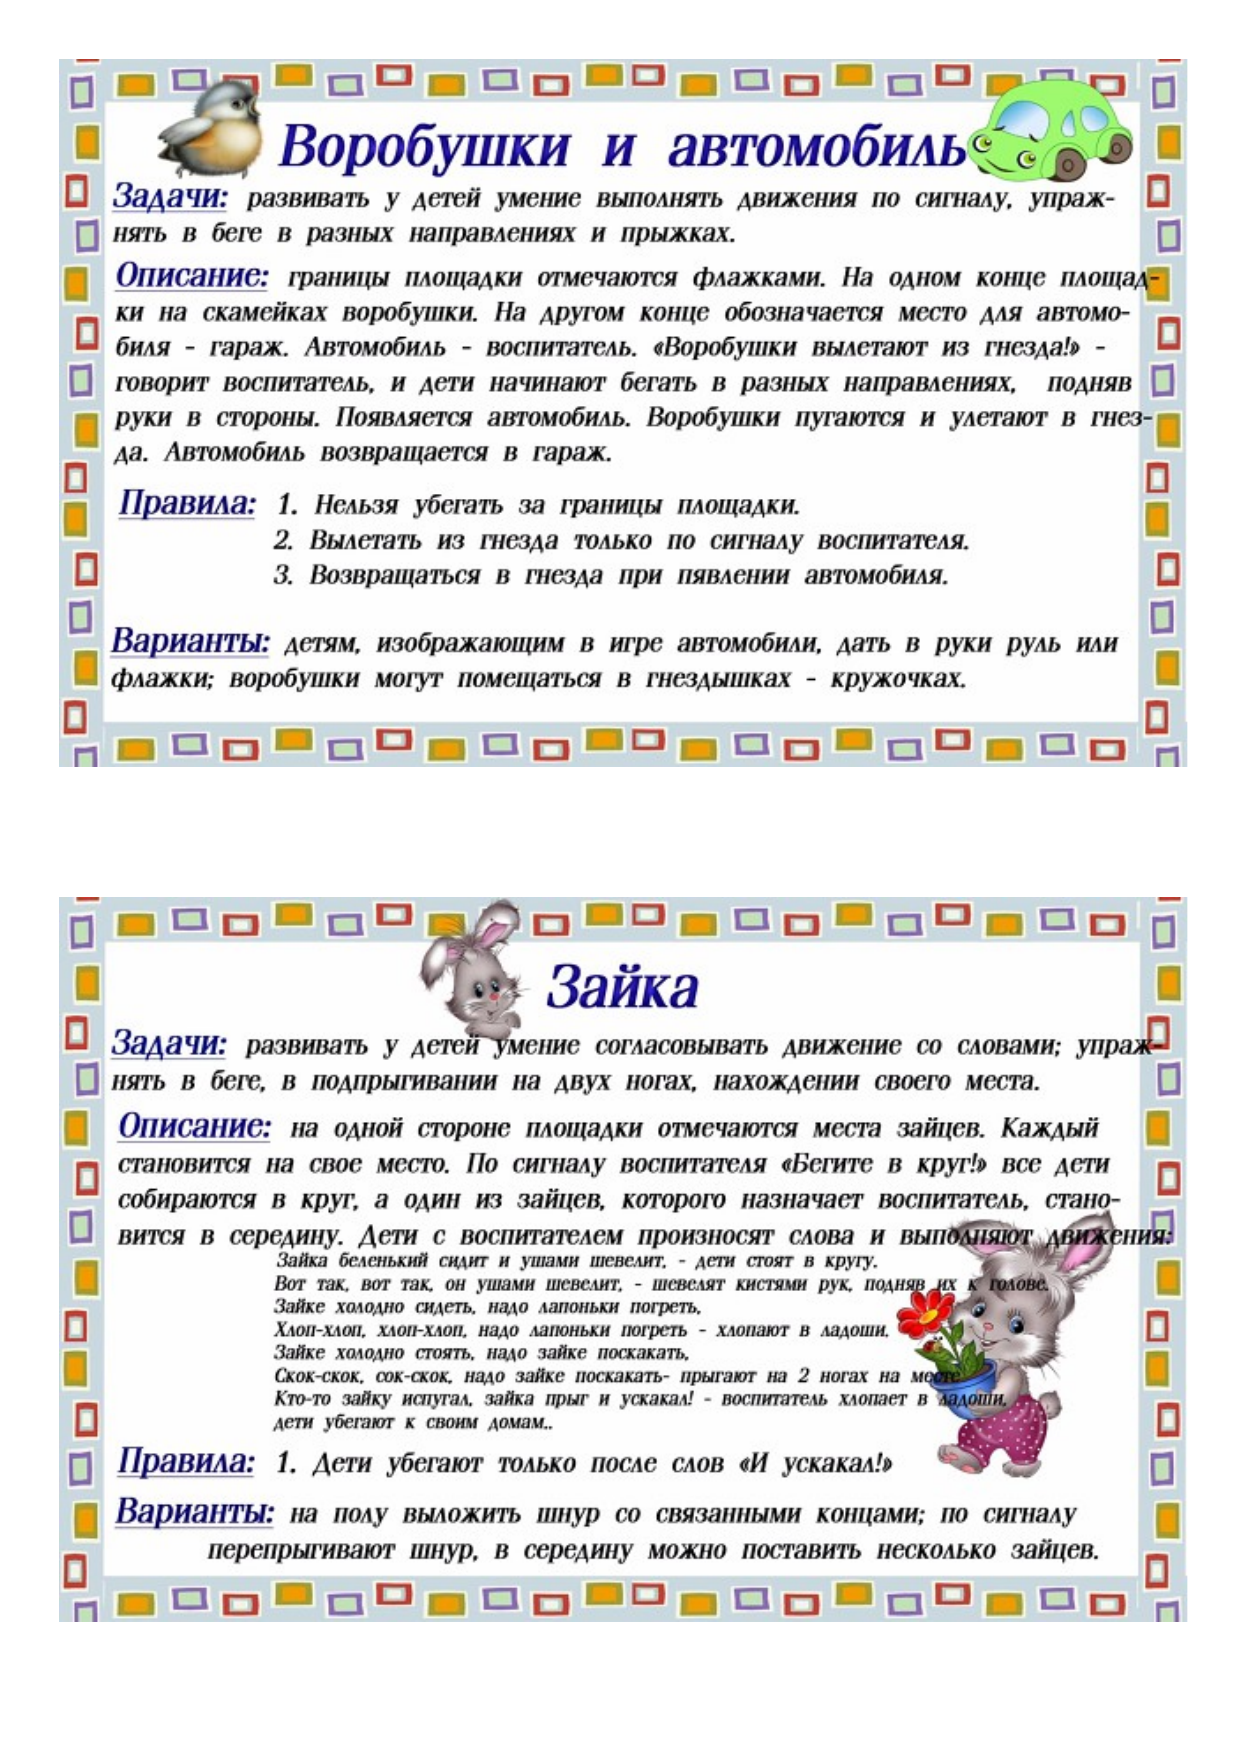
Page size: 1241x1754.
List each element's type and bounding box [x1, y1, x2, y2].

picture [59, 897, 1188, 1622]
picture [59, 59, 1188, 767]
